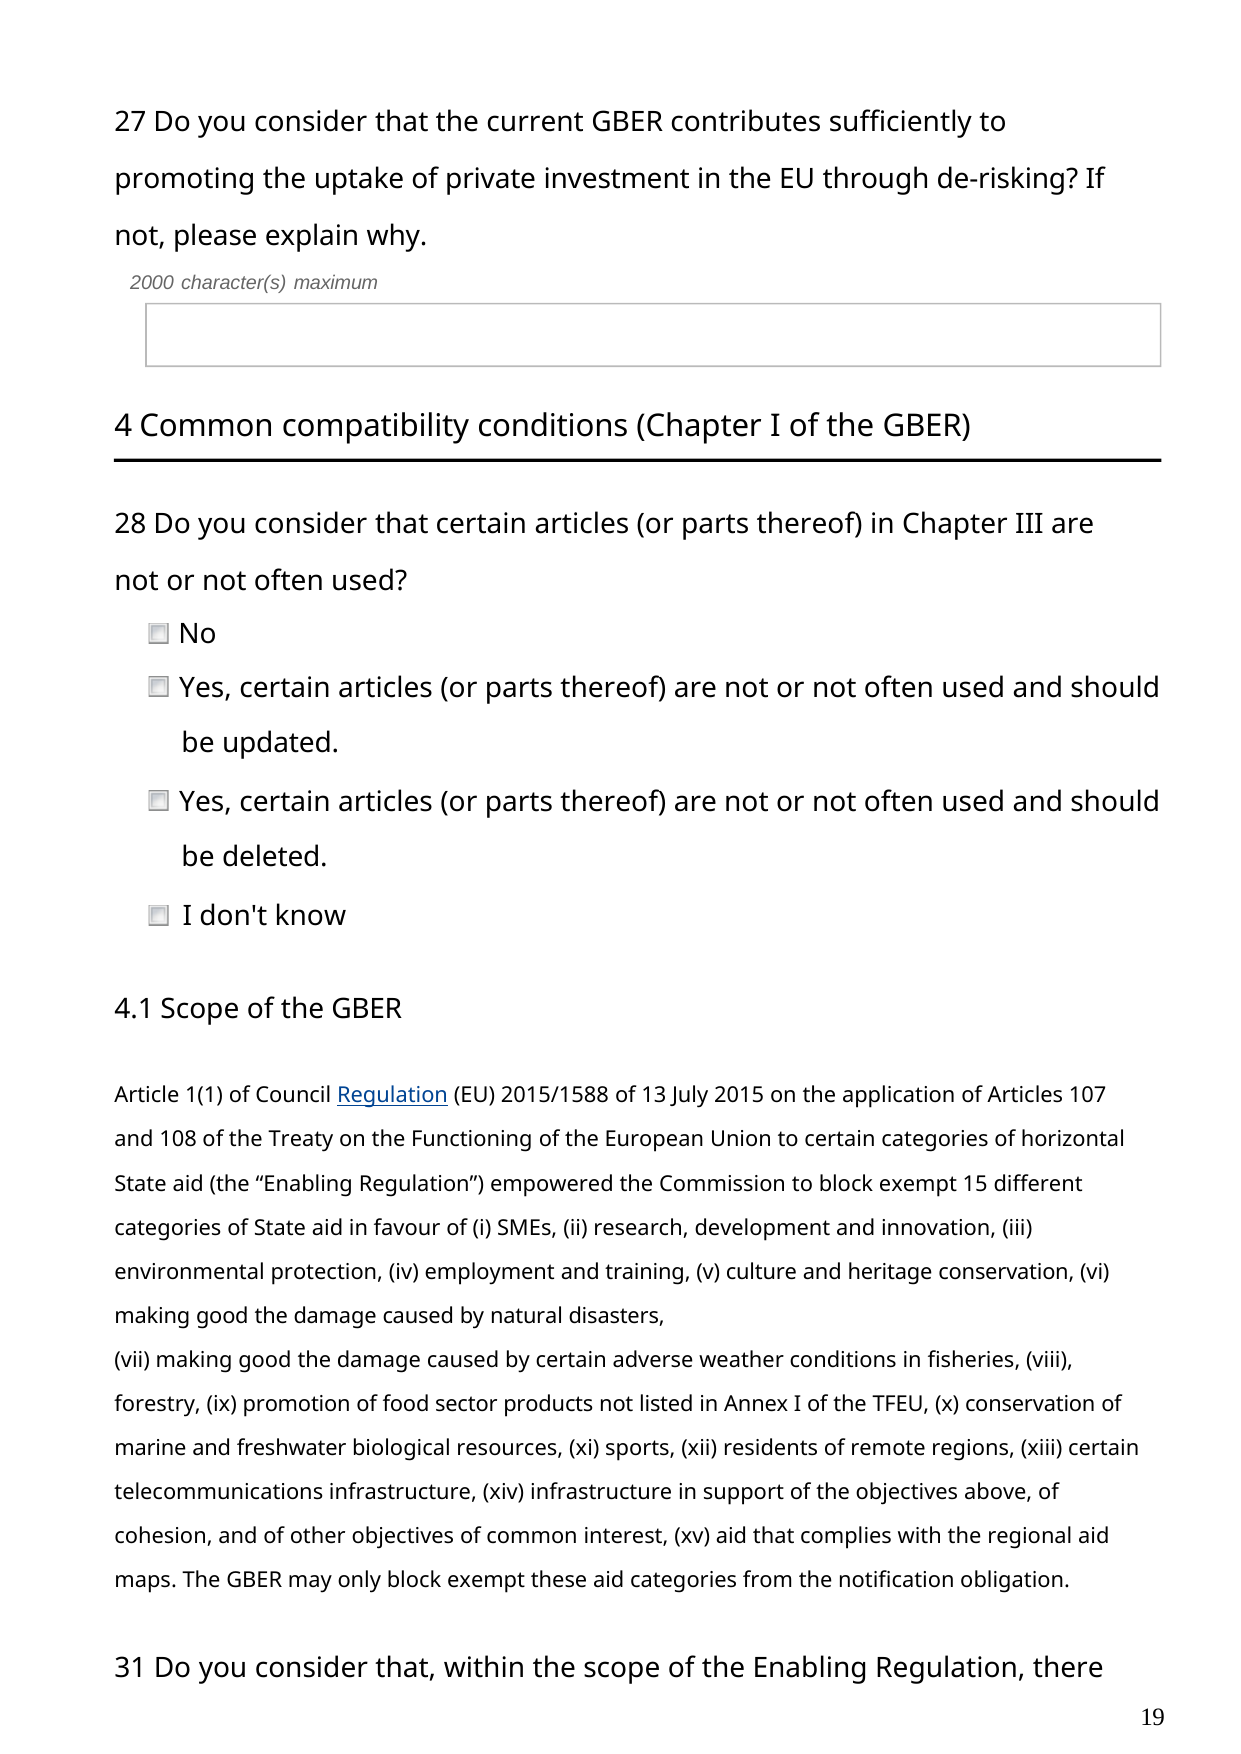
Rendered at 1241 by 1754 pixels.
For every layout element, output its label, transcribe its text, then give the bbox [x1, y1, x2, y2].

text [114, 1647, 1115, 1686]
list Do you consider that certain articles (or parts thereof) in Chapter III are not or not often used? [114, 503, 1132, 598]
picture [148, 676, 169, 697]
text No [148, 617, 1181, 650]
picture [148, 623, 169, 644]
text Article 1(1) of Council Regulation (EU) 2015/1588 of 13 July 2015 on the application of Articles 107 and 108 of the Treaty on the Functioning of the European Union to certain categories of horizontal State aid (the “Enabling Regulation”) empowered the Commission to block exempt 15 different categories of State aid in favour of (i) SMEs, (ii) research, development and innovation, (iii) environmental protection, (iv) employment and training, (v) culture and heritage conservation, (vi) making good the damage caused by natural disasters, [114, 1079, 1148, 1329]
text I don't know [148, 895, 1181, 933]
subtitle Common compatibility conditions (Chapter I of the GBER) [114, 402, 1181, 445]
list Scope of the GBER [114, 988, 1181, 1027]
text Yes, certain articles (or parts thereof) are not or not often used and should be updated. [148, 667, 1181, 761]
list Do you consider that the current GBER contributes sufficiently to promoting the uptake of private investment in the EU through de-risking? If not, please explain why. [114, 102, 1141, 253]
text (vii) making good the damage caused by certain adverse weather conditions in fisheries, (viii), forestry, (ix) promotion of food sector products not listed in Annex I of the TFEU, (x) conservation of marine and freshwater biological resources, (xi) sports, (xii) residents of remote regions, (xiii) certain telecommunications infrastructure, (xiv) infrastructure in support of the objectives above, of cohesion, and of other objectives of common interest, (xv) aid that complies with the regional aid maps. The GBER may only block exempt these aid categories from the notification obligation. [114, 1344, 1154, 1594]
text Yes, certain articles (or parts thereof) are not or not often used and should be deleted. [148, 781, 1181, 875]
picture [148, 790, 169, 811]
picture [148, 905, 169, 926]
text 2000 character(s) maximum [130, 272, 1181, 294]
